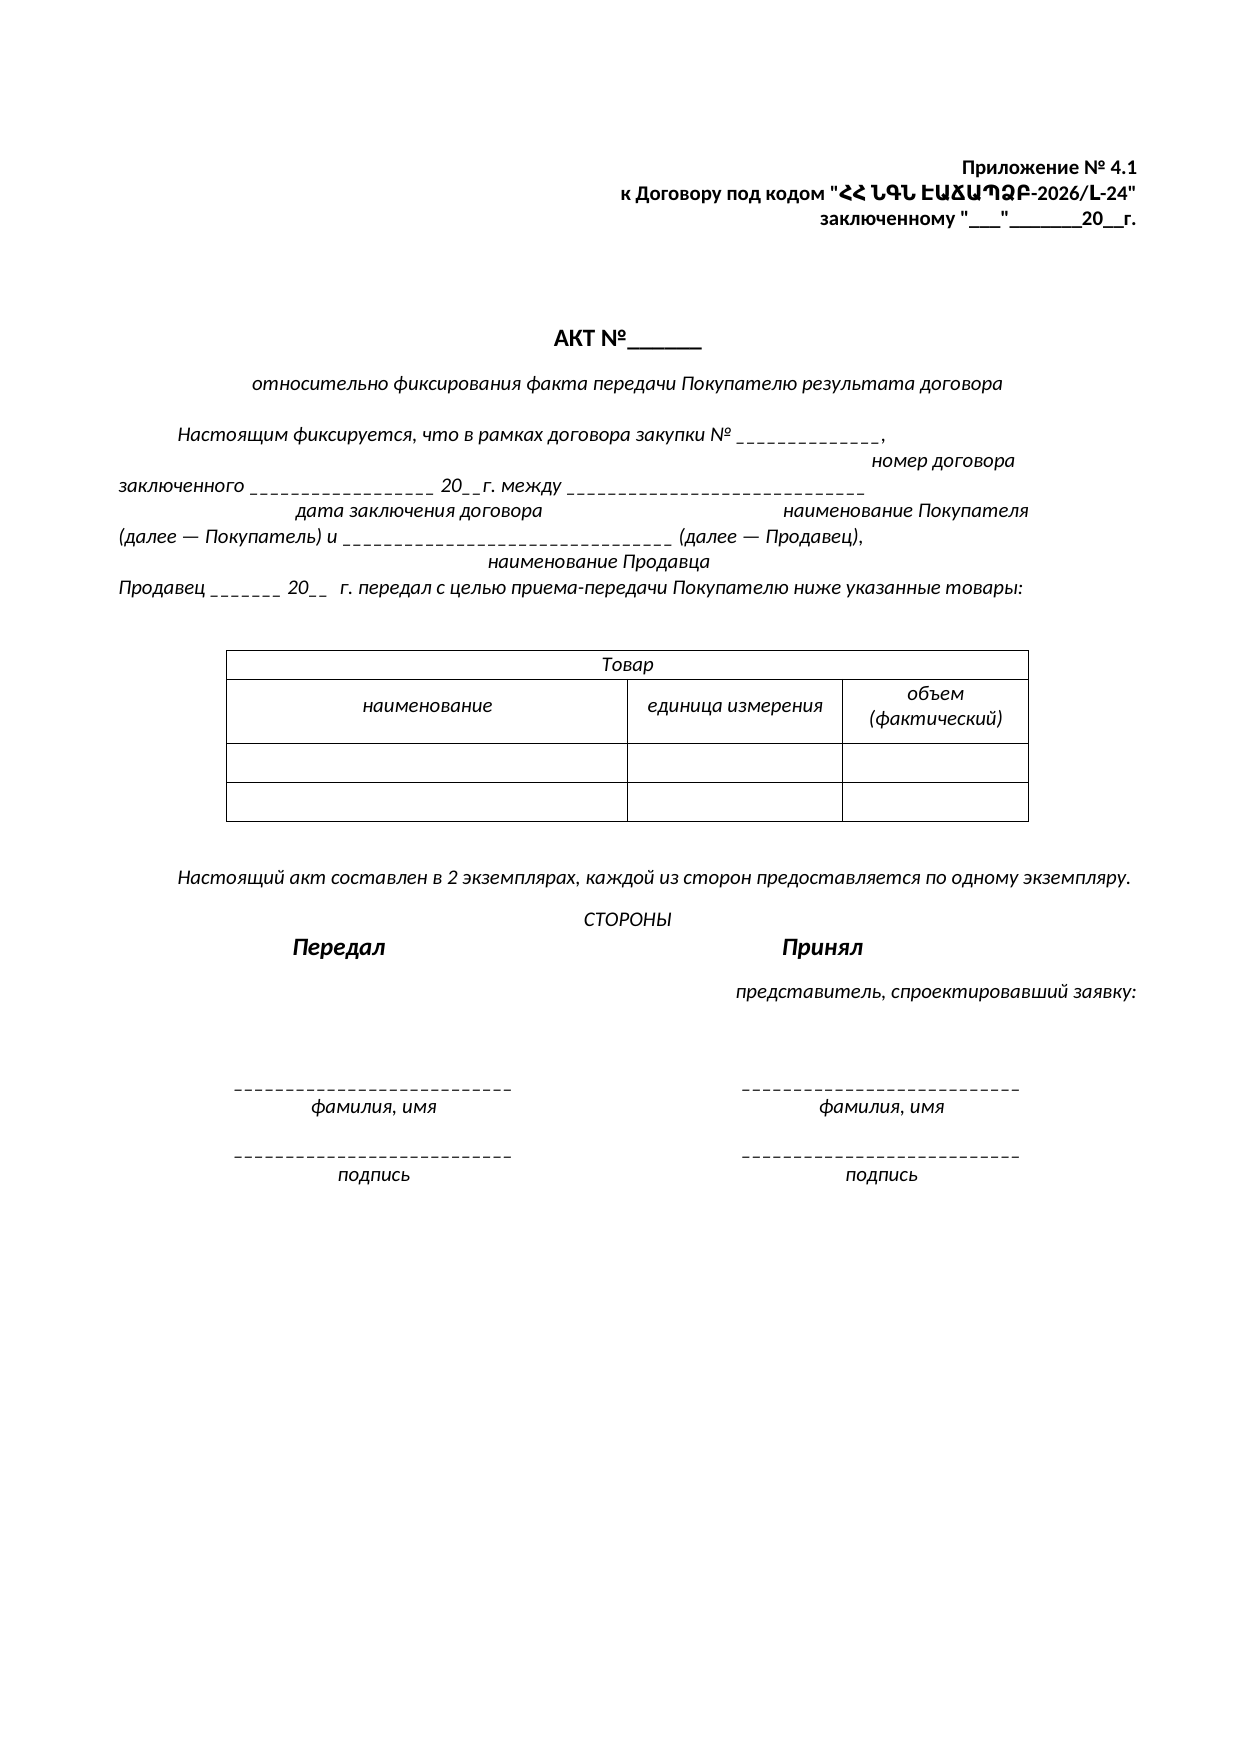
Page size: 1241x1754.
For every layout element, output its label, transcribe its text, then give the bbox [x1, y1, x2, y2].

text СТОРОНЫ [118, 906, 1137, 932]
table_cell наименование [227, 680, 627, 743]
text Настоящий акт составлен в 2 экземплярах, каждой из сторон предоставляется по одному экземпляру. [118, 864, 1137, 889]
table_cell ___________________________ подпись [120, 1136, 627, 1203]
text Продавец _______ 20__ г. передал с целью приема-передачи Покупателю ниже указанные товары: [118, 574, 1137, 599]
text относительно фиксирования факта передачи Покупателю результата договора [118, 371, 1137, 396]
text Настоящим фиксируется, что в рамках договора закупки № ______________, [118, 421, 1137, 447]
table_header Принял [570, 932, 1074, 979]
table_cell [227, 744, 627, 782]
table_header Товар [227, 651, 1028, 679]
table_header Передал [107, 932, 570, 979]
table_cell единица измерения [628, 680, 842, 743]
table_header ___________________________ фамилия, имя [120, 1068, 627, 1136]
text заключенного __________________ 20__г. между _____________________________ [118, 472, 1137, 498]
text номер договора [871, 447, 1137, 472]
table_cell [628, 783, 842, 821]
text представитель, спроектировавший заявку: [118, 979, 1137, 1004]
table_header ___________________________ фамилия, имя [628, 1068, 1135, 1136]
table_cell объем (фактический) [843, 680, 1028, 743]
text к Договору под кодом "ՀՀ ՆԳՆ ԷԱՃԱՊՁԲ-2026/Լ-24" заключенному "___"_______20__г. [118, 180, 1137, 231]
table_cell [628, 744, 842, 782]
text Приложение № 4.1 [118, 154, 1137, 180]
text (далее — Покупатель) и ________________________________ (далее — Продавец), [118, 523, 1137, 548]
text наименование Продавца [487, 548, 1174, 574]
table_cell [227, 783, 627, 821]
table_cell [843, 783, 1028, 821]
text дата заключения договора наименование Покупателя [295, 498, 1174, 523]
table_cell [843, 744, 1028, 782]
text АКТ №______ [118, 322, 1137, 353]
table_cell ___________________________ подпись [628, 1136, 1135, 1203]
